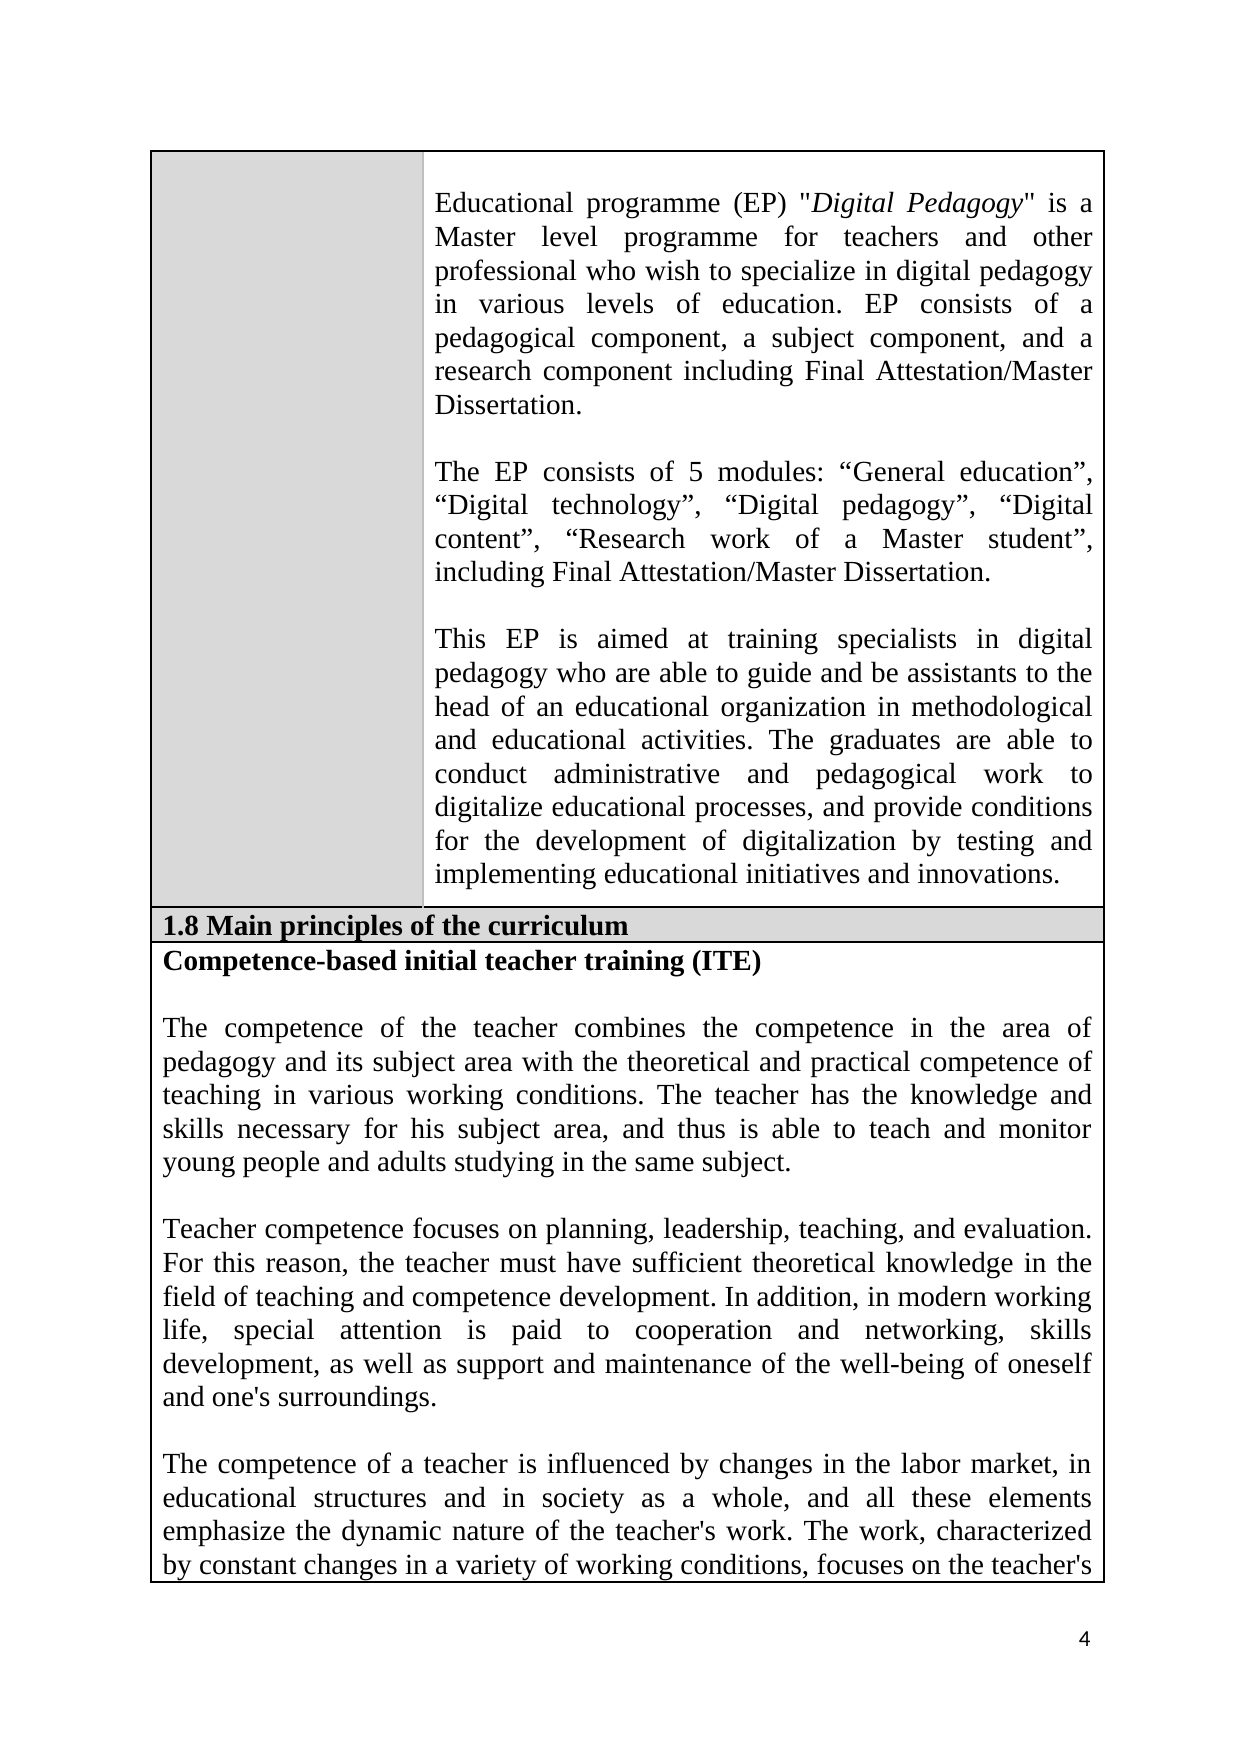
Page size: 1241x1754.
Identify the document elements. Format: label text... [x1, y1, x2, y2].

table_cell 1.8 Main principles of the curriculum [152, 908, 1103, 941]
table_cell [152, 943, 1103, 1581]
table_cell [424, 152, 1103, 906]
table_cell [152, 152, 422, 906]
